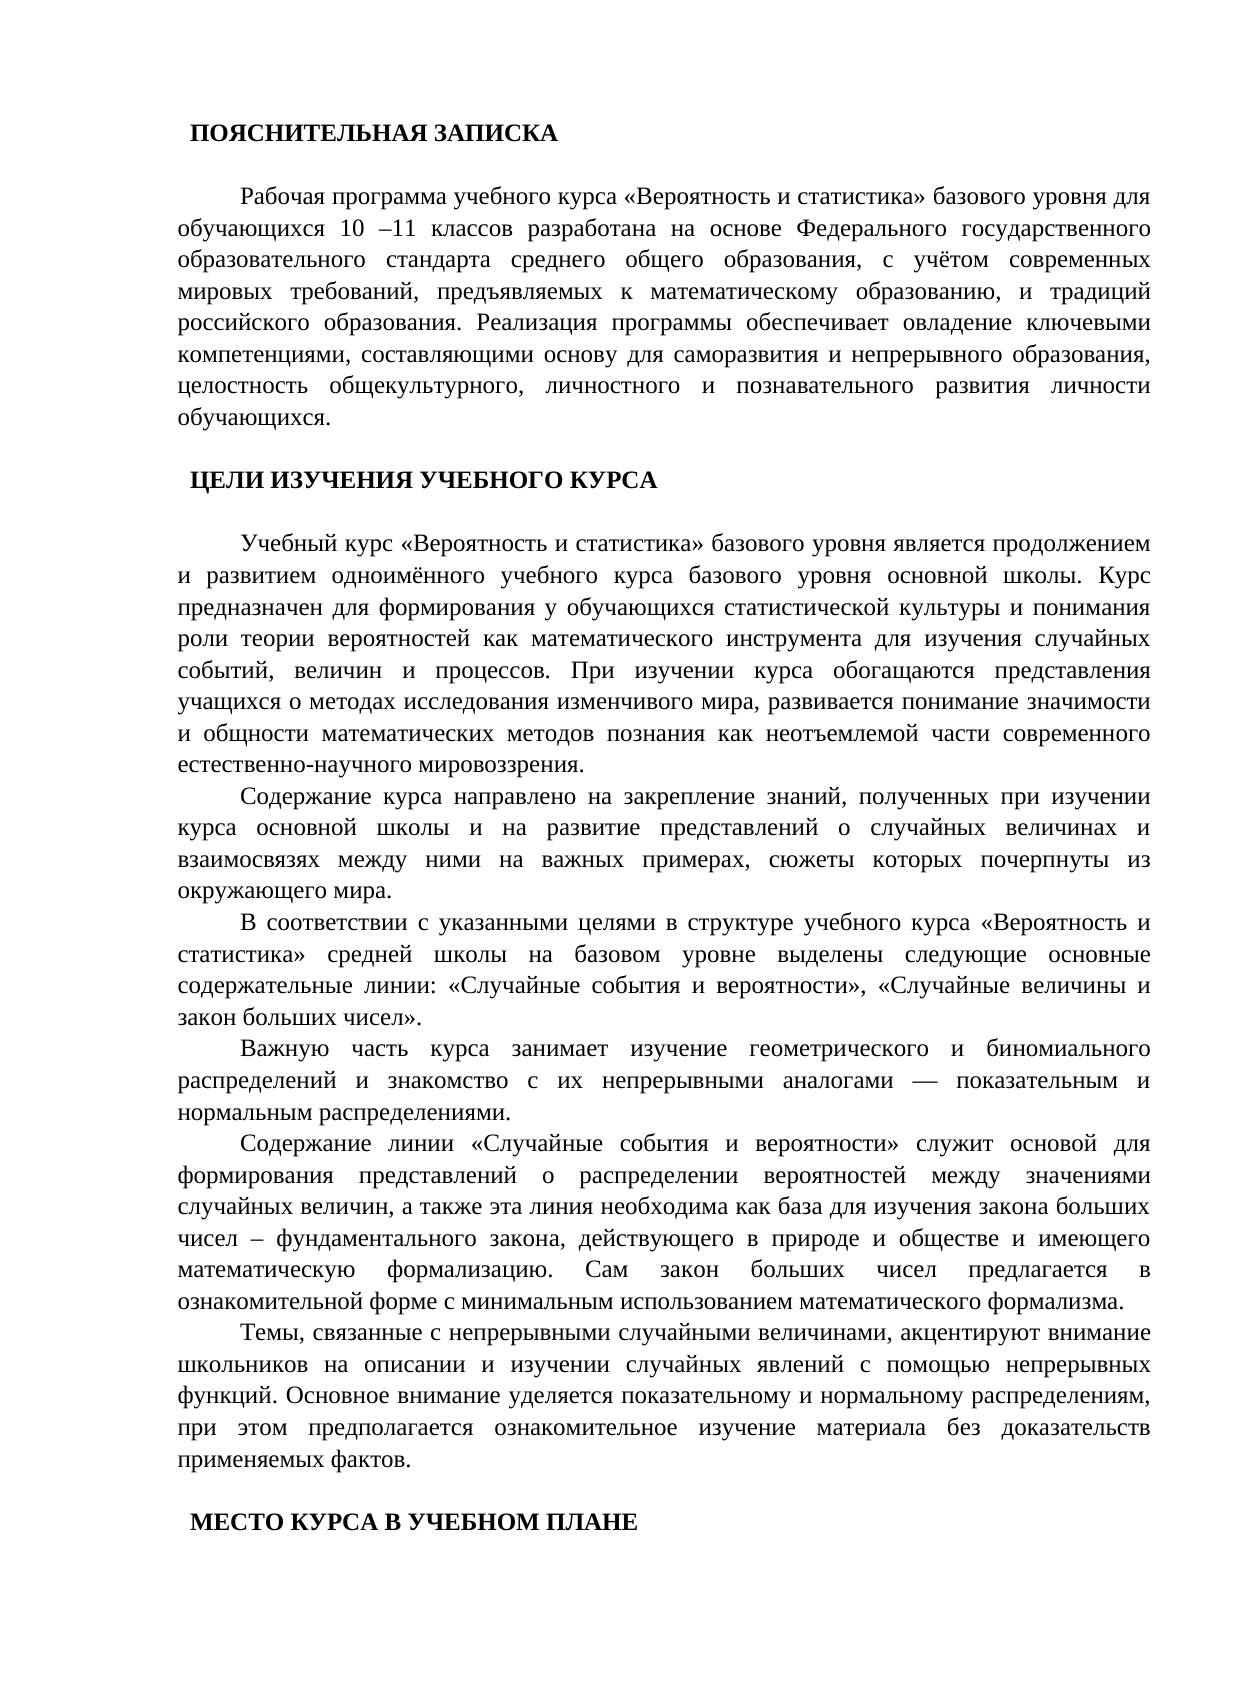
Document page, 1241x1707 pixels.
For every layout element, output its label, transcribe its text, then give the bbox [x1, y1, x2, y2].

text МЕСТО КУРСА В УЧЕБНОМ ПЛАНЕ [190, 1507, 1152, 1536]
text В соответствии с указанными целями в структуре учебного курса «Вероятность и статистика» средней школы на базовом уровне выделены следующие основные содержательные линии: «Случайные события и вероятности», «Случайные величины и закон больших чисел». [177, 907, 1152, 1031]
text Содержание курса направлено на закрепление знаний, полученных при изучении курса основной школы и на развитие представлений о случайных величинах и взаимосвязях между ними на важных примерах, сюжеты которых почерпнуты из окружающего мира. [177, 781, 1152, 904]
text Темы, связанные с непрерывными случайными величинами, акцентируют внимание школьников на описании и изучении случайных явлений с помощью непрерывных функций. Основное внимание уделяется показательному и нормальному распределениям, при этом предполагается ознакомительное изучение материала без доказательств применяемых фактов. [177, 1317, 1152, 1472]
text ЦЕЛИ ИЗУЧЕНИЯ УЧЕБНОГО КУРСА [190, 465, 1152, 494]
text Содержание линии «Случайные события и вероятности» служит основой для формирования представлений о распределении вероятностей между значениями случайных величин, а также эта линия необходима как база для изучения закона больших чисел – фундаментального закона, действующего в природе и обществе и имеющего математическую формализацию. Сам закон больших чисел предлагается в ознакомительной форме с минимальным использованием математического формализма. [177, 1128, 1152, 1315]
text Важную часть курса занимает изучение геометрического и биномиального распределений и знакомство с их непрерывными аналогами ― показательным и нормальным распределениями. [177, 1033, 1152, 1125]
text Рабочая программа учебного курса «Вероятность и статистика» базового уровня для обучающихся 10 –11 классов разработана на основе Федерального государственного образовательного стандарта среднего общего образования, с учётом современных мировых требований, предъявляемых к математическому образованию, и традиций российского образования. Реализация программы обеспечивает овладение ключевыми компетенциями, составляющими основу для саморазвития и непрерывного образования, целостность общекультурного, личностного и познавательного развития личности обучающихся. [177, 181, 1152, 431]
text Учебный курс «Вероятность и статистика» базового уровня является продолжением и развитием одноимённого учебного курса базового уровня основной школы. Курс предназначен для формирования у обучающихся статистической культуры и понимания роли теории вероятностей как математического инструмента для изучения случайных событий, величин и процессов. При изучении курса обогащаются представления учащихся о методах исследования изменчивого мира, развивается понимание значимости и общности математических методов познания как неотъемлемой части современного естественно-научного мировоззрения. [177, 528, 1152, 778]
text ПОЯСНИТЕЛЬНАЯ ЗАПИСКА [190, 118, 1152, 147]
